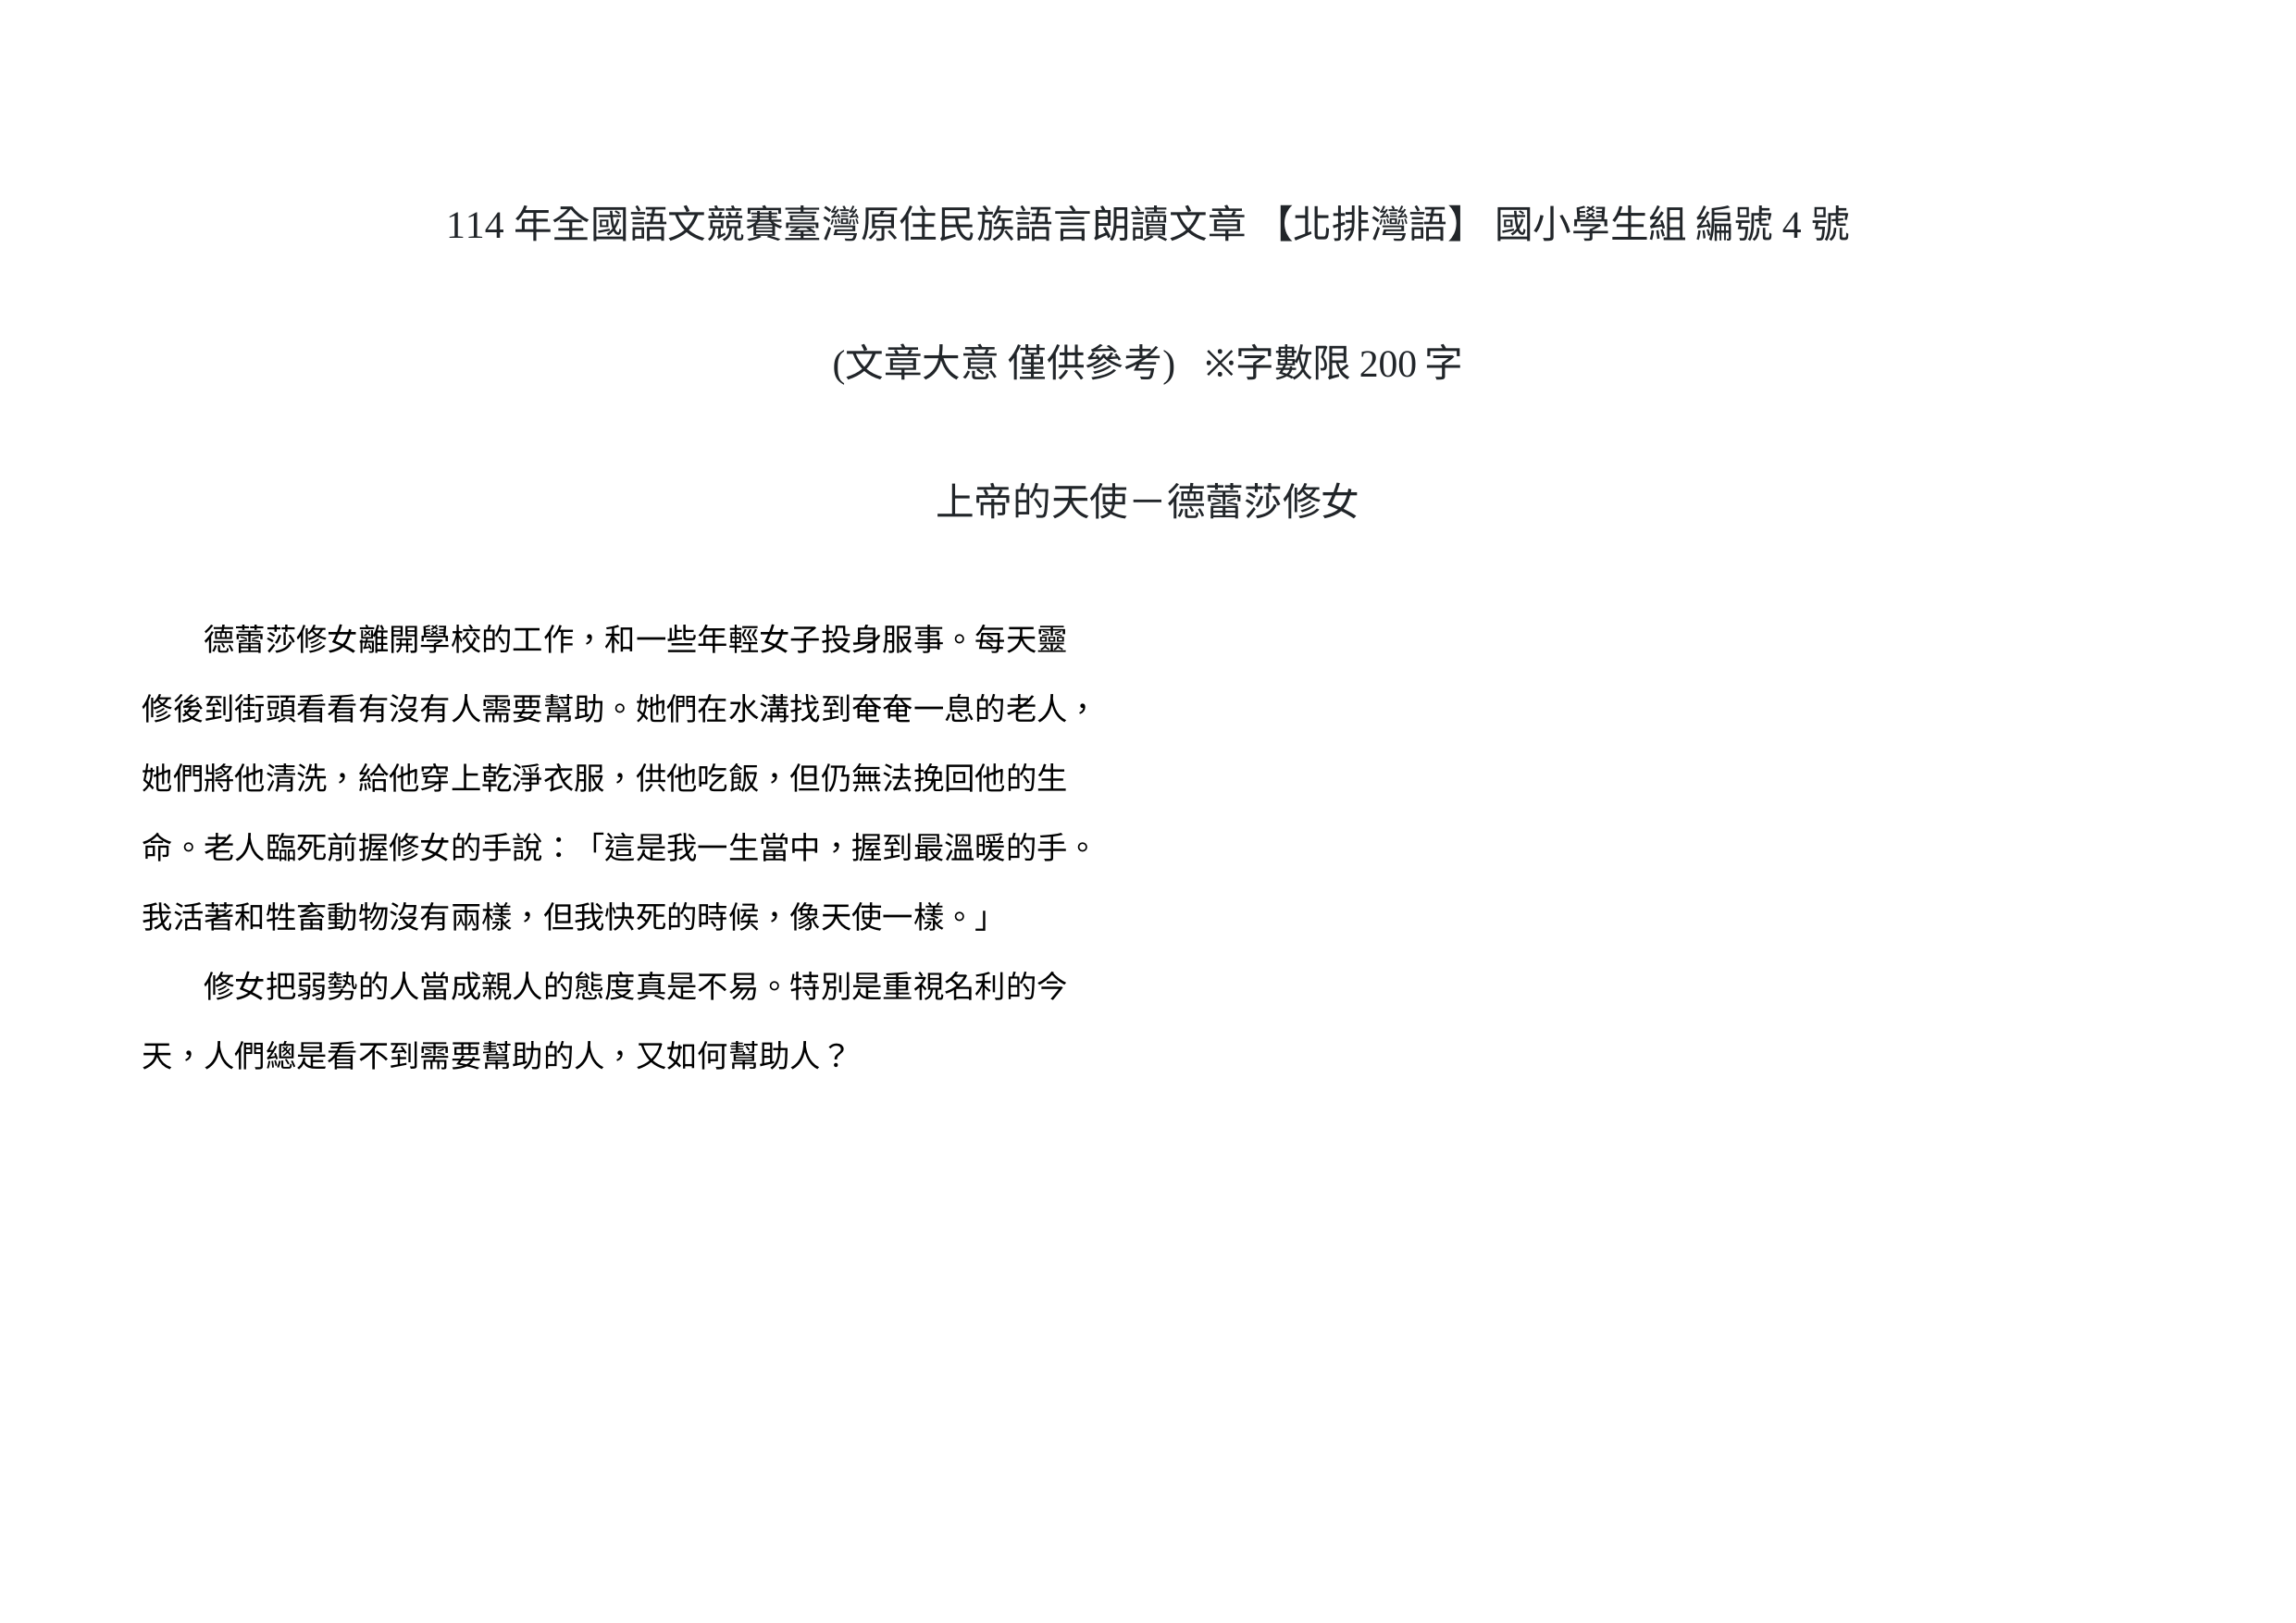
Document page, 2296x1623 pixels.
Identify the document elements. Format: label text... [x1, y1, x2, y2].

text 114 年全國語文競賽臺灣原住民族語言朗讀文章 【北排灣語】 國小學生組 編號 4 號 [142, 187, 2153, 256]
text 德蕾莎修女離開學校的工作，和一些年輕女子投身服事。每天靈修後到街頭看看有沒有人需要幫助。她們在水溝找到奄奄一息的老人，她們將他清洗，給他穿上乾淨衣服，供他吃飯，但仍無法挽回他的生命。老人臨死前握修女的手說：「這是我一生當中，握到最溫暖的手。我活著和牲畜動物沒有兩樣，但我快死的時候，像天使一樣。」 [142, 603, 1090, 950]
text (文章大意 僅供參考) ※字數限200字 [142, 326, 2153, 395]
text 上帝的天使－德蕾莎修女 [142, 465, 2153, 534]
text 修女把弱勢的人當成親人的態度真是不易。特別是重視名利的今天，人們總是看不到需要幫助的人，又如何幫助人？ [142, 950, 1090, 1089]
